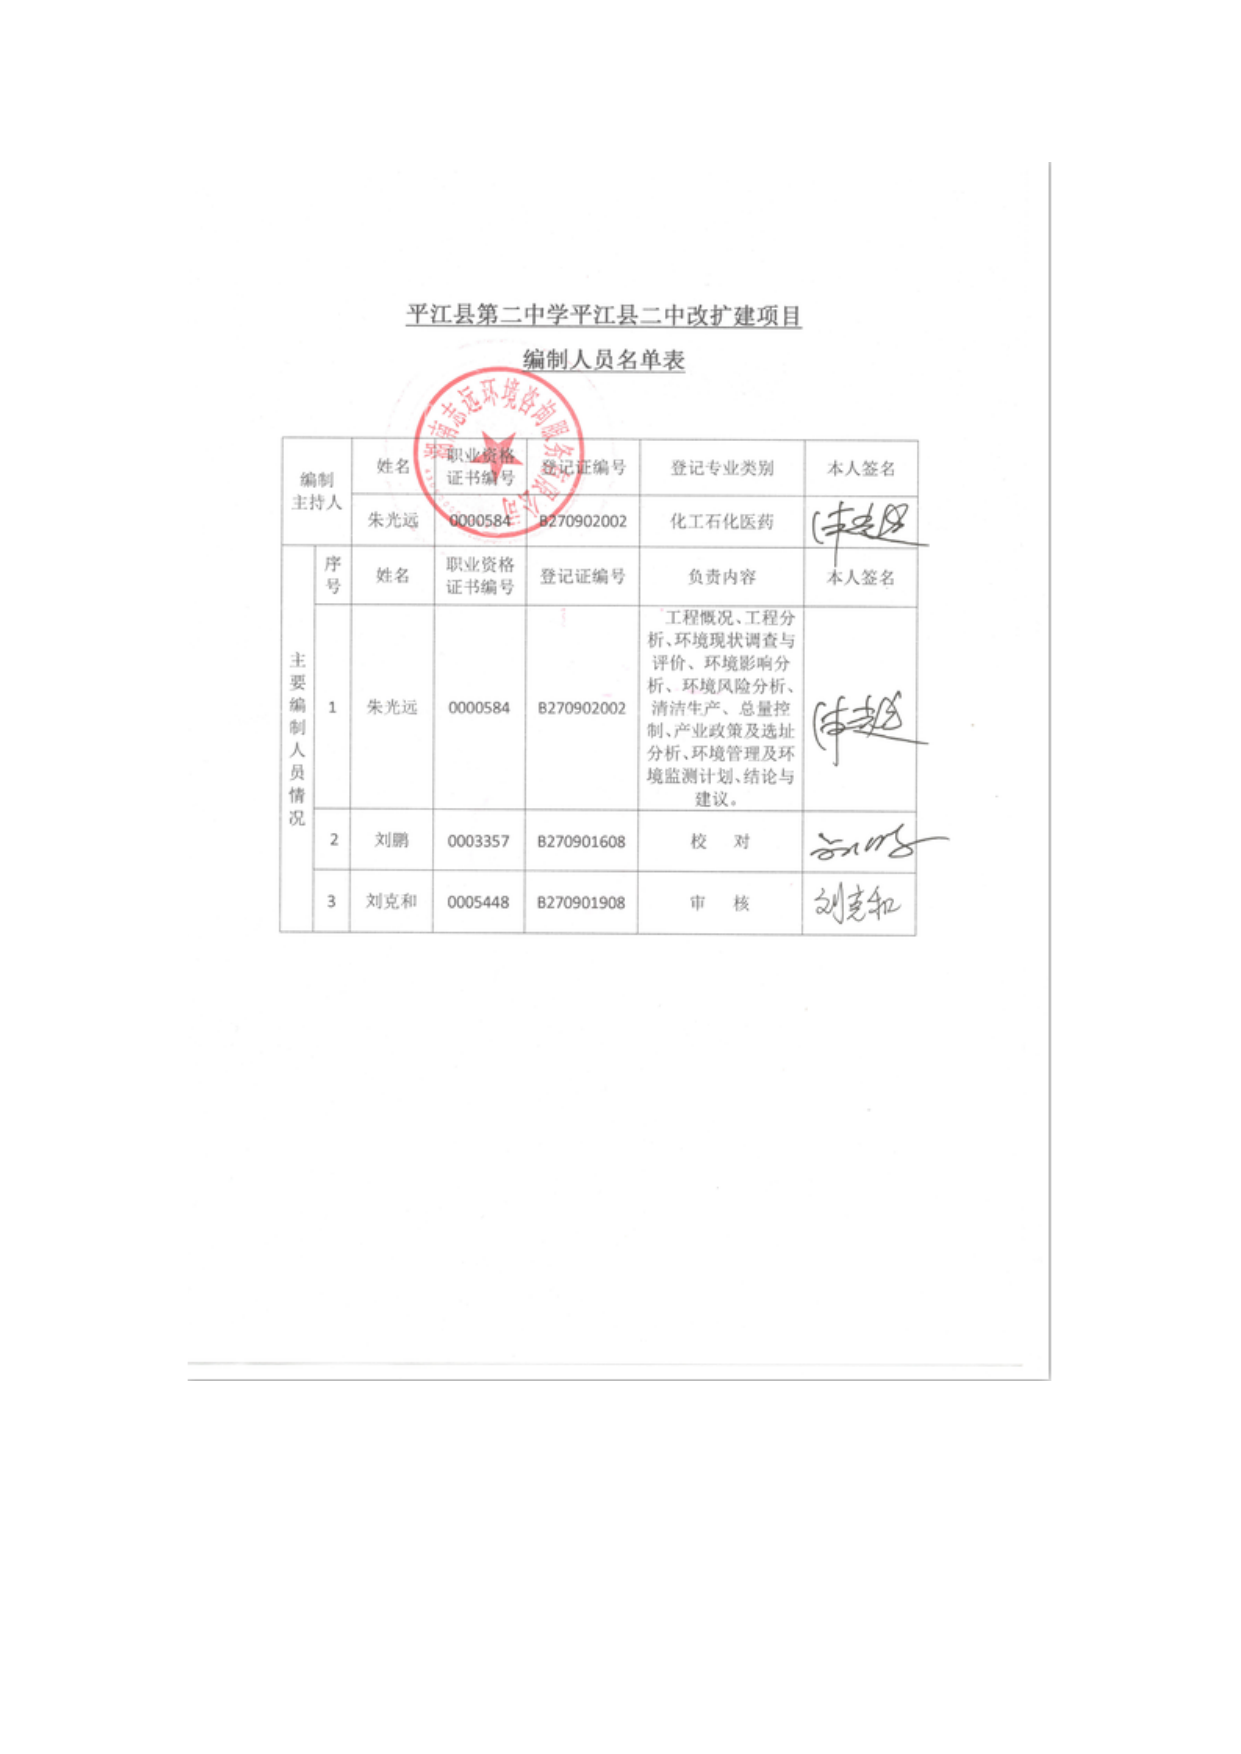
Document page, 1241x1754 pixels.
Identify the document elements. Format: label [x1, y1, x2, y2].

picture [187, 162, 1052, 1381]
